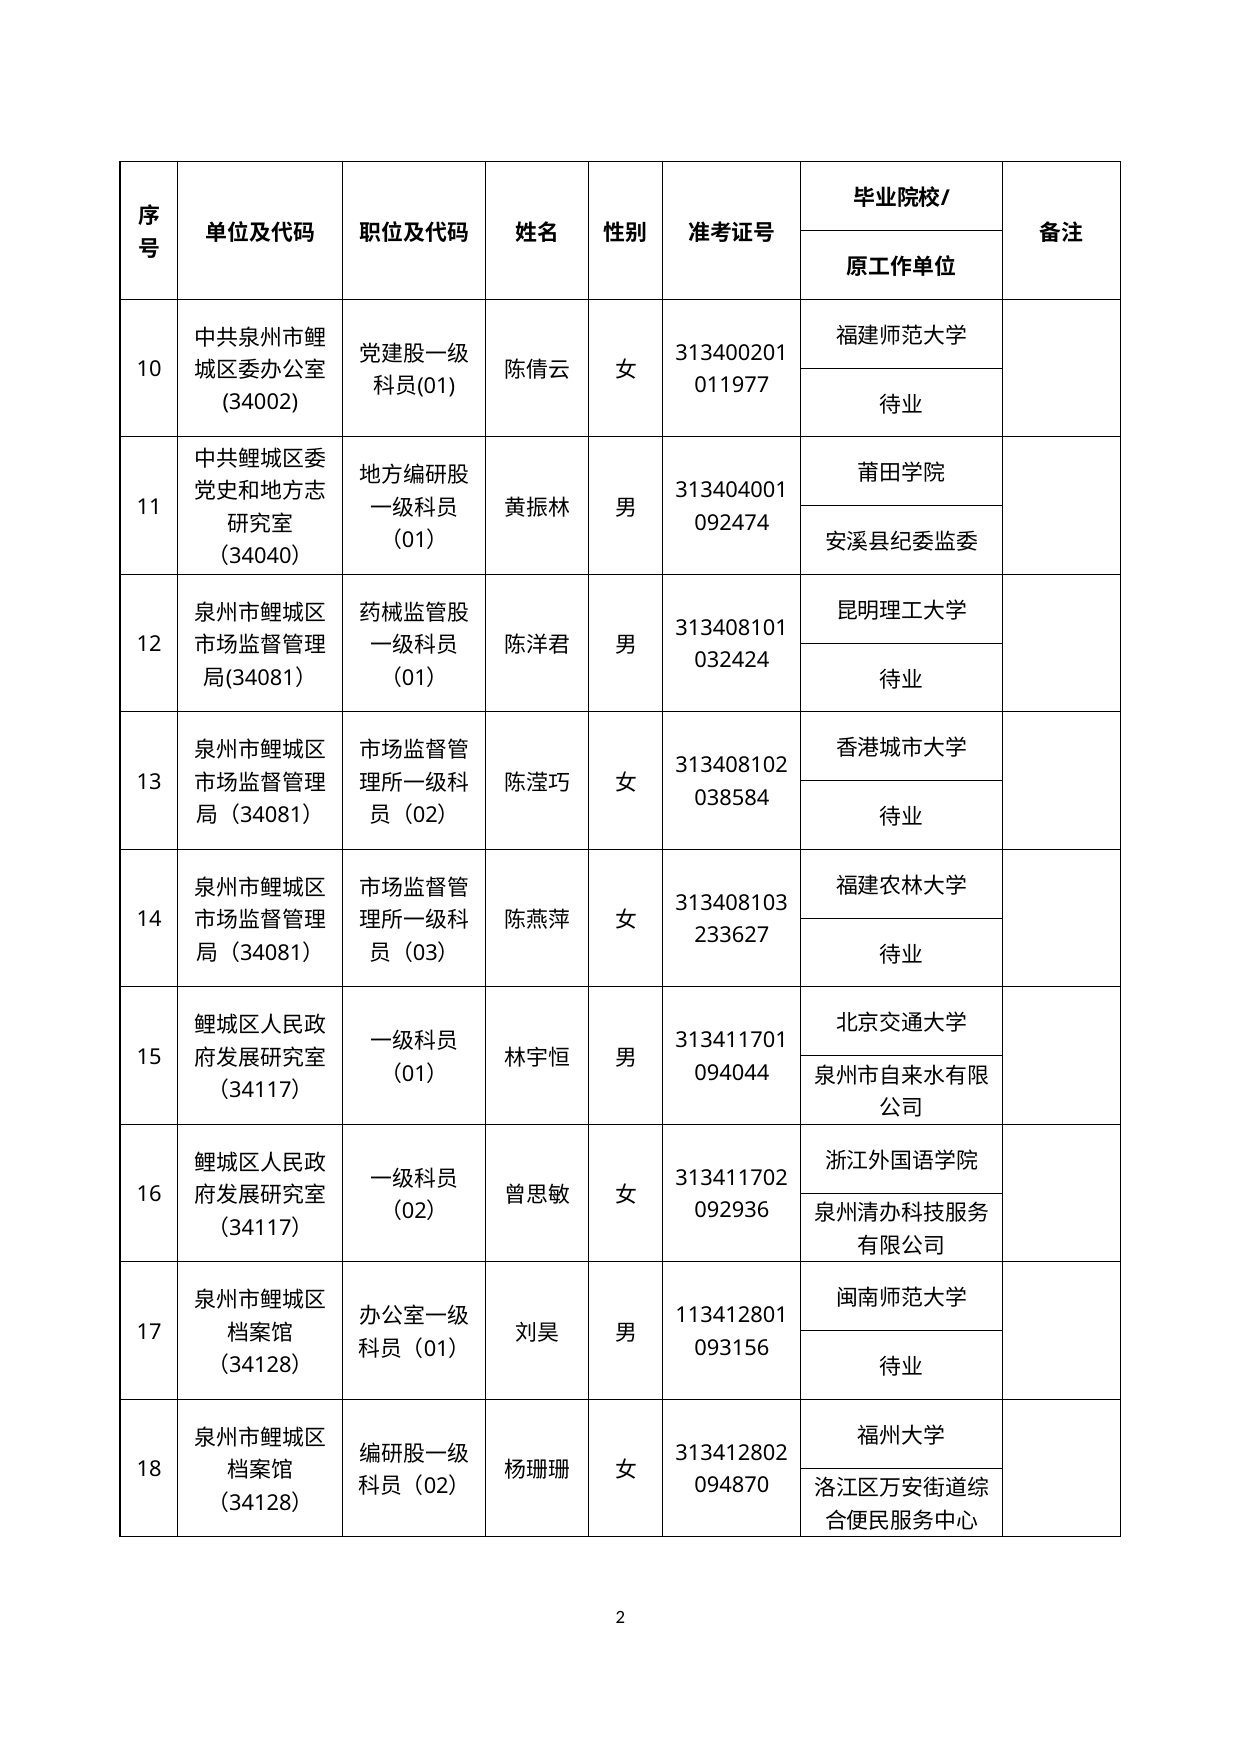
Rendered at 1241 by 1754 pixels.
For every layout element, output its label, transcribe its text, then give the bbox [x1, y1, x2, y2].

table_cell 单位及代码 [178, 162, 342, 299]
table_cell 313404001092474 [663, 437, 800, 574]
table_cell 准考证号 [663, 162, 800, 299]
table_cell 一级科员（02） [343, 1125, 485, 1261]
table_cell 待业 [801, 644, 1002, 711]
table_cell [1003, 1262, 1120, 1399]
table_cell 姓名 [486, 162, 588, 299]
table_cell 泉州市鲤城区市场监督管理局（34081） [178, 712, 342, 849]
table_cell 党建股一级科员(01) [343, 300, 485, 436]
table_cell 13 [121, 712, 177, 849]
table_cell 泉州市鲤城区档案馆（34128） [178, 1400, 342, 1536]
table_cell 福州大学 [801, 1400, 1002, 1467]
table_cell 性别 [589, 162, 662, 299]
table_cell 15 [121, 987, 177, 1124]
table_cell 陈滢巧 [486, 712, 588, 849]
table_cell [1003, 575, 1120, 711]
table_cell 洛江区万安街道综合便民服务中心 [801, 1469, 1002, 1536]
table_cell 中共泉州市鲤城区委办公室(34002) [178, 300, 342, 436]
table_cell 17 [121, 1262, 177, 1399]
table_cell 香港城市大学 [801, 712, 1002, 780]
table_cell [1003, 850, 1120, 986]
table_cell 黄振林 [486, 437, 588, 574]
table_cell 办公室一级科员（01） [343, 1262, 485, 1399]
table_cell 313408103233627 [663, 850, 800, 986]
table_cell 10 [121, 300, 177, 436]
table_cell 泉州清办科技服务有限公司 [801, 1194, 1002, 1261]
table_cell [1003, 437, 1120, 574]
table_cell 毕业院校/ [801, 162, 1002, 230]
table_cell 杨珊珊 [486, 1400, 588, 1536]
table_cell 313408102038584 [663, 712, 800, 849]
table_cell 女 [589, 712, 662, 849]
table_cell 市场监督管理所一级科员（02） [343, 712, 485, 849]
table_cell 药械监管股一级科员（01） [343, 575, 485, 711]
table_cell [1003, 987, 1120, 1124]
table_cell 中共鲤城区委党史和地方志研究室（34040） [178, 437, 342, 574]
table_cell 福建农林大学 [801, 850, 1002, 917]
table_cell 一级科员（01） [343, 987, 485, 1124]
table_cell 313412802094870 [663, 1400, 800, 1536]
table_cell 男 [589, 987, 662, 1124]
table_cell 待业 [801, 369, 1002, 436]
table_cell 313411702092936 [663, 1125, 800, 1261]
table_cell 泉州市鲤城区市场监督管理局（34081） [178, 850, 342, 986]
table_cell [1003, 300, 1120, 436]
table_cell 莆田学院 [801, 437, 1002, 505]
table_cell 市场监督管理所一级科员（03） [343, 850, 485, 986]
table_cell 鲤城区人民政府发展研究室（34117） [178, 987, 342, 1124]
table_cell [1003, 1400, 1120, 1536]
table_cell 313400201011977 [663, 300, 800, 436]
table_cell 11 [121, 437, 177, 574]
table_cell 女 [589, 850, 662, 986]
table_cell 待业 [801, 919, 1002, 986]
table_cell 陈燕萍 [486, 850, 588, 986]
table_cell 待业 [801, 781, 1002, 849]
table_cell 泉州市鲤城区档案馆（34128） [178, 1262, 342, 1399]
table_cell 泉州市自来水有限公司 [801, 1056, 1002, 1124]
table_cell 313408101032424 [663, 575, 800, 711]
table_cell 序号 [121, 162, 177, 299]
table_cell 14 [121, 850, 177, 986]
table_cell 北京交通大学 [801, 987, 1002, 1055]
table_cell 女 [589, 1125, 662, 1261]
table_cell 地方编研股一级科员（01） [343, 437, 485, 574]
table_cell 陈倩云 [486, 300, 588, 436]
table_cell 林宇恒 [486, 987, 588, 1124]
table_cell 113412801093156 [663, 1262, 800, 1399]
table_cell 编研股一级科员（02） [343, 1400, 485, 1536]
table_cell 浙江外国语学院 [801, 1125, 1002, 1192]
table_cell 12 [121, 575, 177, 711]
table_cell 待业 [801, 1331, 1002, 1399]
table_cell 女 [589, 300, 662, 436]
table_cell 福建师范大学 [801, 300, 1002, 367]
table_cell 刘昊 [486, 1262, 588, 1399]
table_cell 16 [121, 1125, 177, 1261]
table_cell 313411701094044 [663, 987, 800, 1124]
table_cell [1003, 712, 1120, 849]
table_cell [1003, 1125, 1120, 1261]
table_cell 昆明理工大学 [801, 575, 1002, 642]
table_cell 备注 [1003, 162, 1120, 299]
table_cell 鲤城区人民政府发展研究室（34117） [178, 1125, 342, 1261]
table_cell 曾思敏 [486, 1125, 588, 1261]
table_cell 18 [121, 1400, 177, 1536]
table_cell 男 [589, 575, 662, 711]
table_cell 安溪县纪委监委 [801, 506, 1002, 574]
table_cell 陈洋君 [486, 575, 588, 711]
table_cell 男 [589, 437, 662, 574]
table_cell 男 [589, 1262, 662, 1399]
table_cell 女 [589, 1400, 662, 1536]
table_cell 职位及代码 [343, 162, 485, 299]
table_cell 闽南师范大学 [801, 1262, 1002, 1330]
table_cell 泉州市鲤城区市场监督管理局(34081） [178, 575, 342, 711]
table_cell 原工作单位 [801, 231, 1002, 299]
